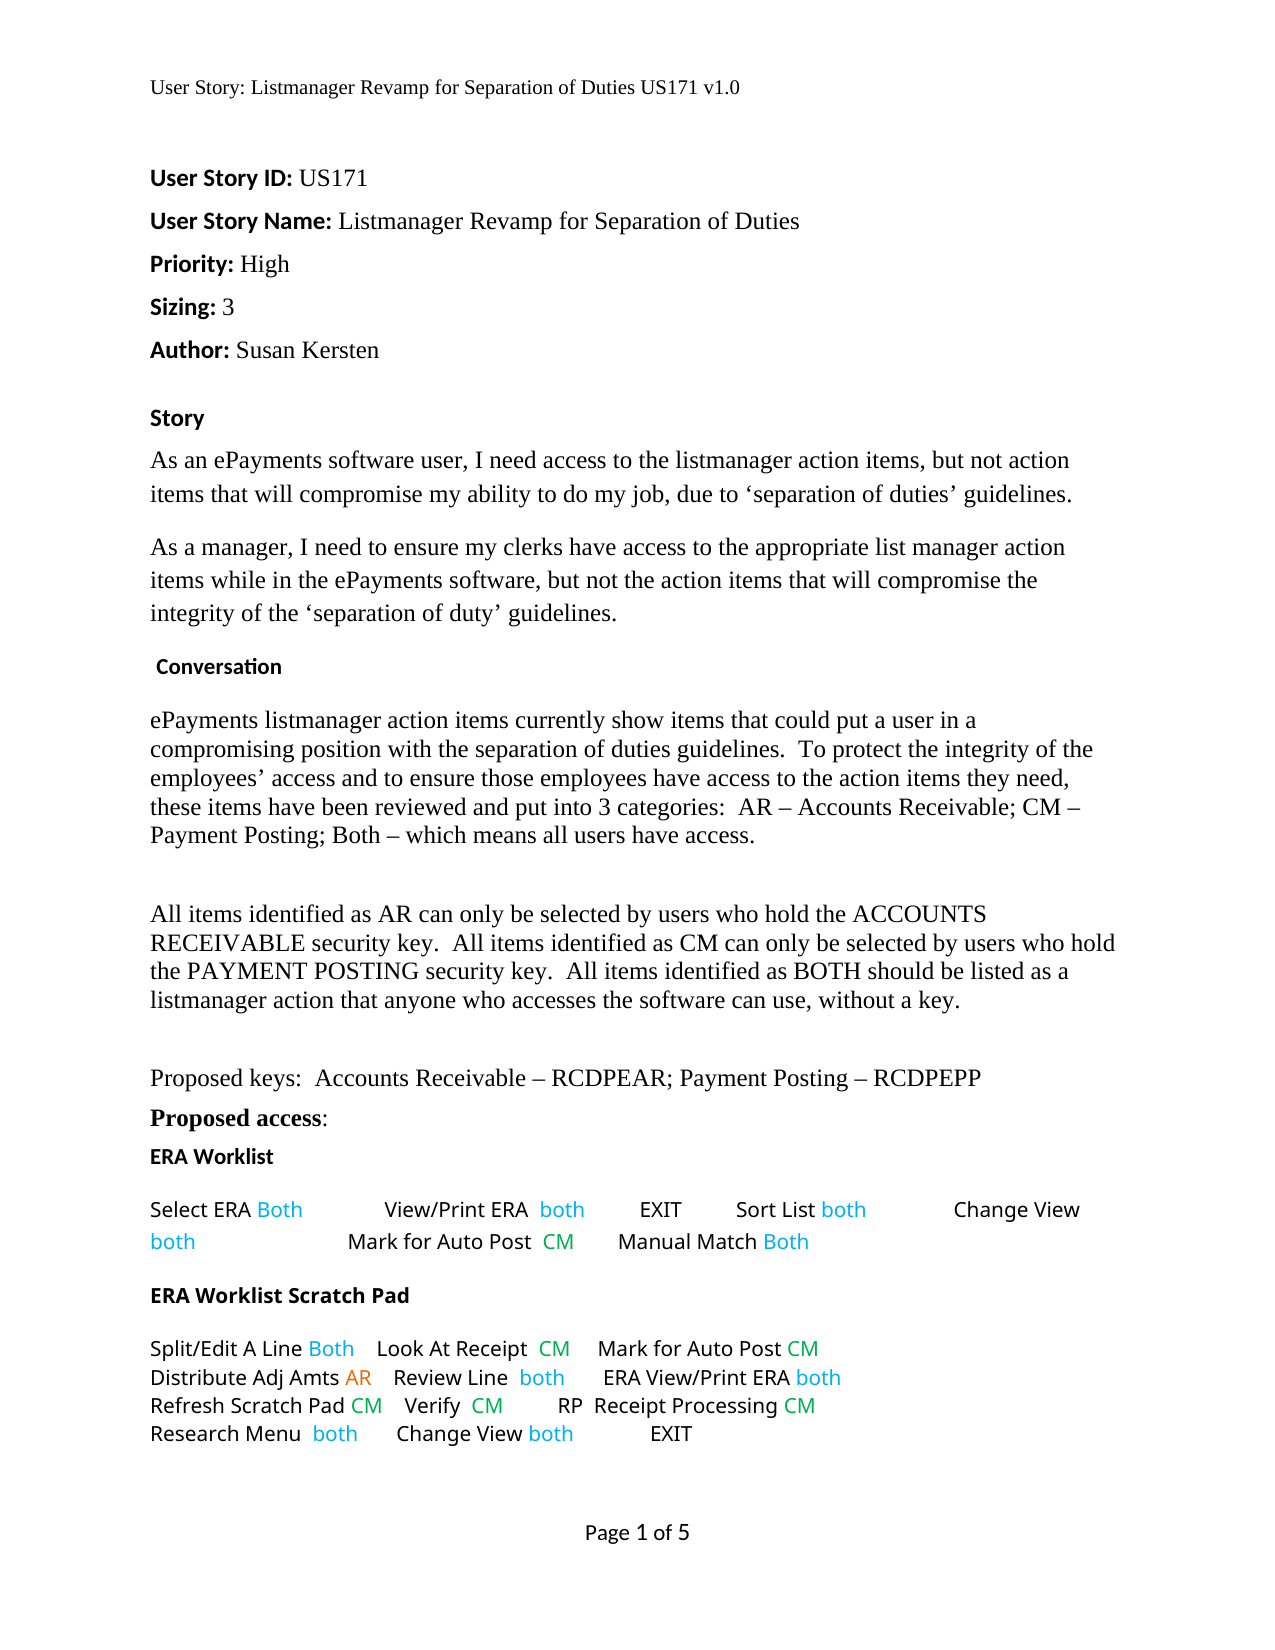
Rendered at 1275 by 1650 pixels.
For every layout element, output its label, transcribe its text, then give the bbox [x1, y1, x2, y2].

text Proposed keys: Accounts Receivable – RCDPEAR; Payment Posting – RCDPEPP [150, 1063, 1125, 1092]
text All items identified as AR can only be selected by users who hold the ACCOUNTS RECEIVABLE security key. All items identified as CM can only be selected by users who hold the PAYMENT POSTING security key. All items identified as BOTH should be listed as a listmanager action that anyone who accesses the software can use, without a key. [150, 899, 1125, 1014]
text Research Menu both Change View both EXIT [150, 1419, 1125, 1448]
text Refresh Scratch Pad CM Verify CM RP Receipt Processing CM [150, 1391, 1125, 1419]
text ERA Worklist Scratch Pad [150, 1281, 1125, 1309]
text Priority: High [150, 248, 1125, 279]
text Author: Susan Kersten [150, 334, 1125, 365]
text As an ePayments software user, I need access to the listmanager action items, but not action items that will compromise my ability to do my job, due to ‘separation of duties’ guidelines. [150, 446, 1125, 507]
text User Story Name: Listmanager Revamp for Separation of Duties [150, 206, 1125, 236]
text Select ERA Both View/Print ERA both EXIT Sort List both Change View both Mark for Auto Post CM Manual Match Both [150, 1195, 1125, 1256]
text Proposed access: [150, 1103, 1125, 1131]
text As a manager, I need to ensure my clerks have access to the appropriate list manager action items while in the ePayments software, but not the action items that will compromise the integrity of the ‘separation of duty’ guidelines. [150, 532, 1125, 627]
text Conversation [150, 652, 1125, 680]
text Distribute Adj Amts AR Review Line both ERA View/Print ERA both [150, 1363, 1125, 1391]
subtitle Story [150, 403, 1125, 433]
text Sizing: 3 [150, 292, 1125, 322]
text Split/Edit A Line Both Look At Receipt CM Mark for Auto Post CM [150, 1334, 1125, 1363]
text ERA Worklist [150, 1142, 1125, 1170]
text ePayments listmanager action items currently show items that could put a user in a compromising position with the separation of duties guidelines. To protect the integrity of the employees’ access and to ensure those employees have access to the action items they need, these items have been reviewed and put into 3 categories: AR – Accounts Receivable; CM – Payment Posting; Both – which means all users have access. [150, 706, 1125, 849]
text User Story ID: US171 [150, 162, 1125, 193]
